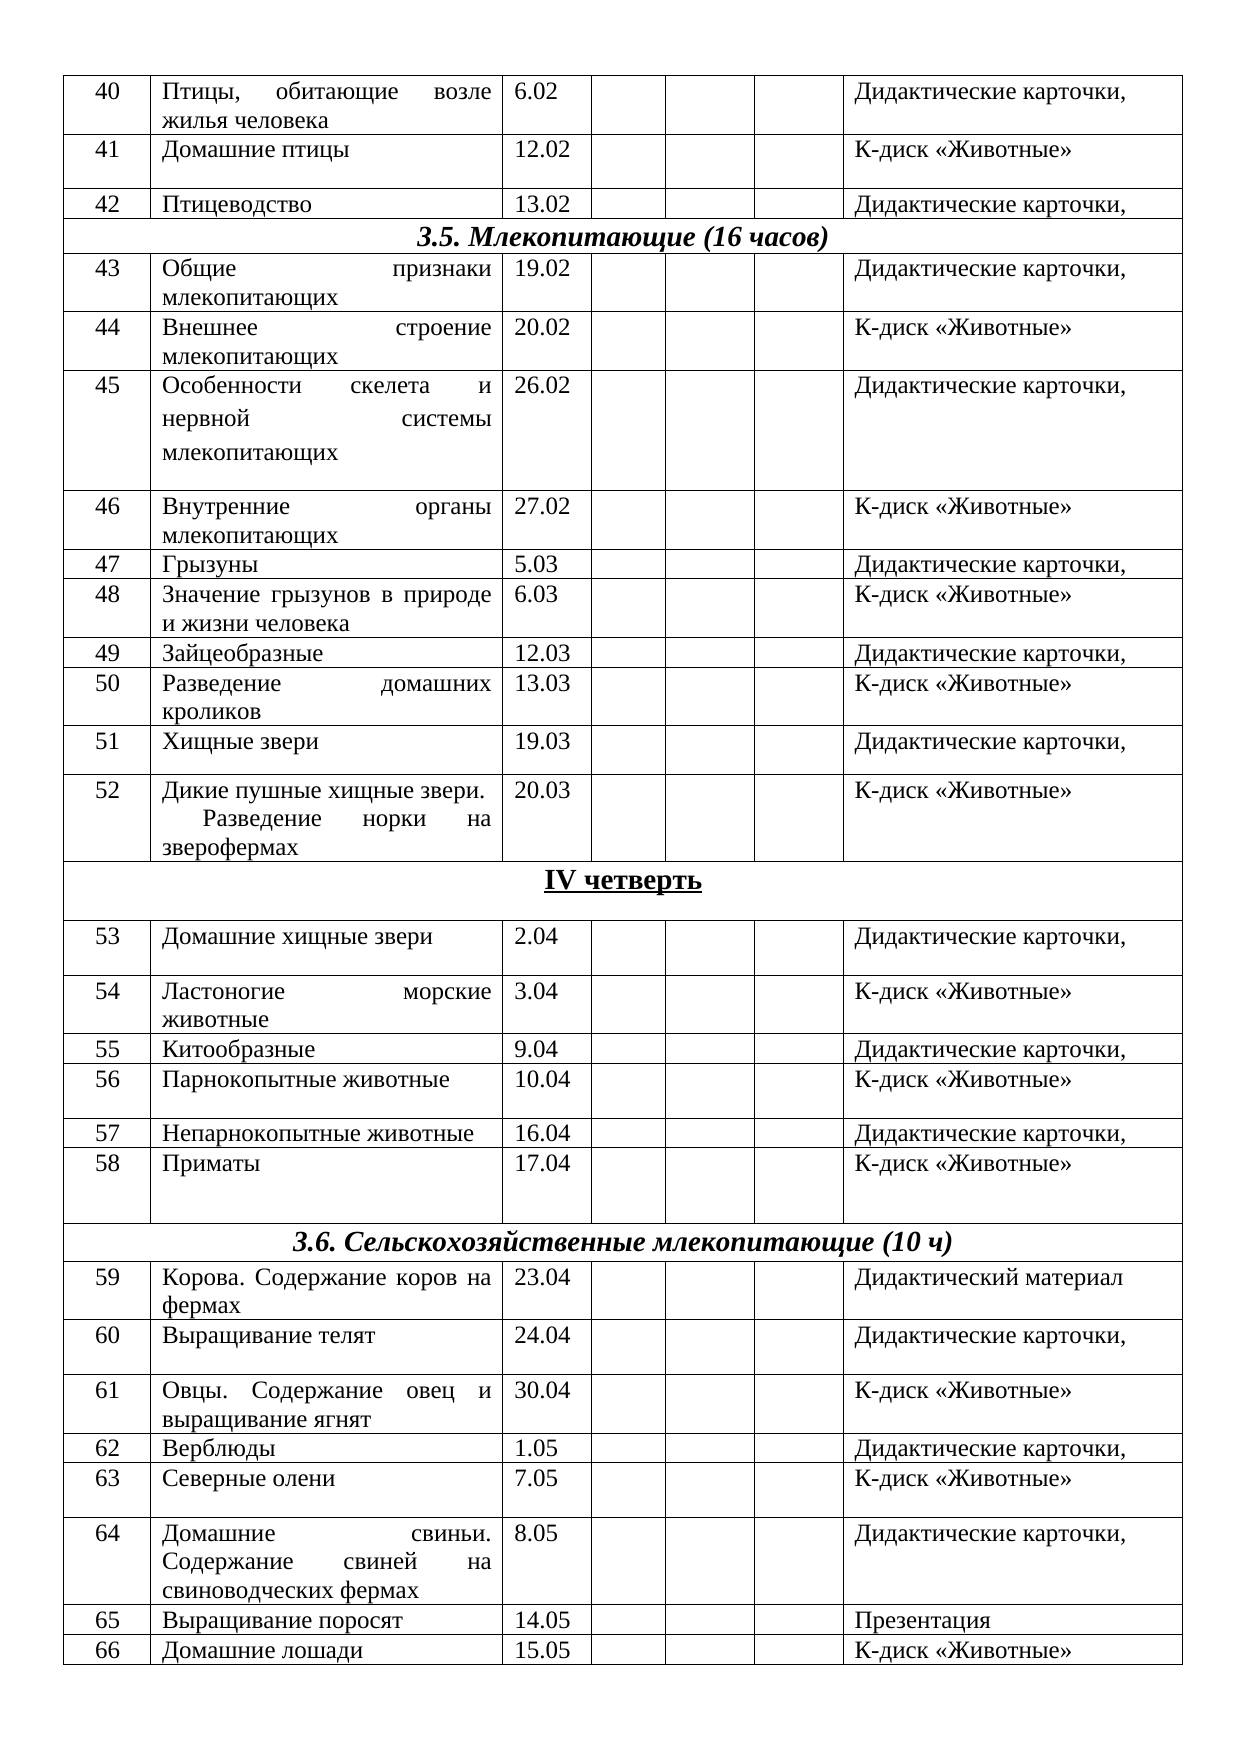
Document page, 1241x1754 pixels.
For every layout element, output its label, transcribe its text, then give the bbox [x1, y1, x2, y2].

table_cell Дидактические карточки, [844, 189, 1182, 218]
table_cell Выращивание телят [151, 1320, 502, 1374]
table_cell Парнокопытные животные [151, 1064, 502, 1117]
table_cell Особенности скелета и нервной системы млекопитающих [151, 371, 502, 490]
table_cell [592, 1434, 665, 1462]
table_cell Разведение домашних кроликов [151, 668, 502, 725]
table_cell К-диск «Животные» [844, 579, 1182, 637]
table_cell [592, 1148, 665, 1223]
table_cell [666, 76, 754, 133]
table_cell Домашние птицы [151, 135, 502, 188]
table_cell 20.03 [503, 775, 591, 861]
table_cell 46 [64, 491, 150, 548]
table_cell [666, 1434, 754, 1462]
table_cell [666, 1635, 754, 1663]
table_cell Внутренние органы млекопитающих [151, 491, 502, 548]
table_cell [666, 775, 754, 861]
table_cell 3.04 [503, 976, 591, 1033]
table_cell [666, 1119, 754, 1147]
table_cell [755, 921, 843, 975]
table_cell [755, 254, 843, 311]
table_cell Дидактические карточки, [844, 371, 1182, 490]
table_cell 15.05 [503, 1635, 591, 1663]
table_cell [592, 638, 665, 667]
table_cell [755, 76, 843, 133]
table_cell [592, 1375, 665, 1432]
table_cell [666, 1064, 754, 1117]
table_cell [755, 1463, 843, 1517]
table_cell 55 [64, 1034, 150, 1063]
table_cell [666, 189, 754, 218]
table_cell [755, 1635, 843, 1663]
table_cell [592, 1064, 665, 1117]
table_cell Общие признаки млекопитающих [151, 254, 502, 311]
table_cell 12.02 [503, 135, 591, 188]
table_cell [592, 312, 665, 369]
table_cell 59 [64, 1262, 150, 1319]
table_cell 3.5. Млекопитающие (16 часов) [64, 219, 1182, 252]
table_cell Внешнее строение млекопитающих [151, 312, 502, 369]
table_cell [666, 921, 754, 975]
table_cell 44 [64, 312, 150, 369]
table_cell 45 [64, 371, 150, 490]
table_cell К-диск «Животные» [844, 1635, 1182, 1663]
table_cell [592, 668, 665, 725]
table_cell [755, 726, 843, 774]
table_cell [592, 726, 665, 774]
table_cell Китообразные [151, 1034, 502, 1063]
table_cell Домашние хищные звери [151, 921, 502, 975]
table_cell [755, 1605, 843, 1634]
table_cell Птицы, обитающие возле жилья человека [151, 76, 502, 133]
table_cell Корова. Содержание коров на фермах [151, 1262, 502, 1319]
table_cell Дидактические карточки, [844, 1434, 1182, 1462]
table_cell 3.6. Сельскохозяйственные млекопитающие (10 ч) [64, 1224, 1182, 1261]
table_cell [755, 976, 843, 1033]
table_cell 13.02 [503, 189, 591, 218]
table_cell 53 [64, 921, 150, 975]
table_cell [592, 579, 665, 637]
table_cell IV четверть [64, 862, 1182, 920]
table_cell Северные олени [151, 1463, 502, 1517]
table_cell [592, 1463, 665, 1517]
table_cell 6.03 [503, 579, 591, 637]
table_cell [755, 1064, 843, 1117]
table_cell Дидактические карточки, [844, 726, 1182, 774]
table_cell Зайцеобразные [151, 638, 502, 667]
table_cell [666, 1320, 754, 1374]
table_cell Овцы. Содержание овец и выращивание ягнят [151, 1375, 502, 1432]
table_cell [666, 371, 754, 490]
table_cell 9.04 [503, 1034, 591, 1063]
table_cell Дидактические карточки, [844, 76, 1182, 133]
table_cell [592, 1262, 665, 1319]
table_cell [592, 775, 665, 861]
table_cell [755, 668, 843, 725]
table_cell 13.03 [503, 668, 591, 725]
table_cell [592, 1518, 665, 1604]
table_cell [666, 135, 754, 188]
table_cell Дидактические карточки, [844, 638, 1182, 667]
table_cell 10.04 [503, 1064, 591, 1117]
table_cell [592, 1320, 665, 1374]
table_cell Хищные звери [151, 726, 502, 774]
table_cell [666, 1262, 754, 1319]
table_cell [666, 1605, 754, 1634]
table_cell [755, 550, 843, 578]
table_cell 24.04 [503, 1320, 591, 1374]
table_cell Дидактические карточки, [844, 550, 1182, 578]
table_cell Птицеводство [151, 189, 502, 218]
table_cell [755, 1148, 843, 1223]
table_cell 63 [64, 1463, 150, 1517]
table_cell 51 [64, 726, 150, 774]
table_cell К-диск «Животные» [844, 135, 1182, 188]
table_cell Презентация [844, 1605, 1182, 1634]
table_cell 23.04 [503, 1262, 591, 1319]
table_cell [755, 371, 843, 490]
table_cell Дидактические карточки, [844, 1320, 1182, 1374]
table_cell [666, 638, 754, 667]
table_cell 57 [64, 1119, 150, 1147]
table_cell [666, 1375, 754, 1432]
table_cell [666, 1034, 754, 1063]
table_cell [755, 1320, 843, 1374]
table_cell 58 [64, 1148, 150, 1223]
table_cell Дикие пушные хищные звери. Разведение норки на зверофермах [151, 775, 502, 861]
table_cell [592, 921, 665, 975]
table_cell [755, 491, 843, 548]
table_cell 40 [64, 76, 150, 133]
table_cell К-диск «Животные» [844, 775, 1182, 861]
table_cell Приматы [151, 1148, 502, 1223]
table_cell Дидактический материал [844, 1262, 1182, 1319]
table_cell [592, 976, 665, 1033]
table_cell 1.05 [503, 1434, 591, 1462]
table_cell 27.02 [503, 491, 591, 548]
table_cell Ластоногие морские животные [151, 976, 502, 1033]
table_cell [592, 491, 665, 548]
table_cell 17.04 [503, 1148, 591, 1223]
table_cell 64 [64, 1518, 150, 1604]
table_cell 47 [64, 550, 150, 578]
table_cell 66 [64, 1635, 150, 1663]
table_cell К-диск «Животные» [844, 668, 1182, 725]
table_cell [755, 1434, 843, 1462]
table_cell [666, 491, 754, 548]
table_cell [755, 312, 843, 369]
table_cell 5.03 [503, 550, 591, 578]
table_cell Верблюды [151, 1434, 502, 1462]
table_cell [592, 1119, 665, 1147]
table_cell [755, 638, 843, 667]
table_cell Непарнокопытные животные [151, 1119, 502, 1147]
table_cell [666, 1518, 754, 1604]
table_cell [755, 1518, 843, 1604]
table_cell 6.02 [503, 76, 591, 133]
table_cell [755, 1375, 843, 1432]
table_cell [755, 1262, 843, 1319]
table_cell 50 [64, 668, 150, 725]
table_cell К-диск «Животные» [844, 1463, 1182, 1517]
table_cell 48 [64, 579, 150, 637]
table_cell 26.02 [503, 371, 591, 490]
table_cell [592, 254, 665, 311]
table_cell 49 [64, 638, 150, 667]
table_cell [666, 254, 754, 311]
table_cell [666, 312, 754, 369]
table_cell 19.03 [503, 726, 591, 774]
table_cell [592, 189, 665, 218]
table_cell [755, 579, 843, 637]
table_cell [592, 1605, 665, 1634]
table_cell [592, 550, 665, 578]
table_cell 7.05 [503, 1463, 591, 1517]
table_cell К-диск «Животные» [844, 976, 1182, 1033]
table_cell 56 [64, 1064, 150, 1117]
table_cell 30.04 [503, 1375, 591, 1432]
table_cell 19.02 [503, 254, 591, 311]
table_cell Дидактические карточки, [844, 1518, 1182, 1604]
table_cell [592, 1034, 665, 1063]
table_cell Дидактические карточки, [844, 1119, 1182, 1147]
table_cell [666, 550, 754, 578]
table_cell [592, 135, 665, 188]
table_cell 61 [64, 1375, 150, 1432]
table_cell [592, 76, 665, 133]
table_cell 20.02 [503, 312, 591, 369]
table_cell [755, 775, 843, 861]
table_cell [755, 1119, 843, 1147]
table_cell [755, 1034, 843, 1063]
table_cell [666, 1463, 754, 1517]
table_cell 54 [64, 976, 150, 1033]
table_cell Грызуны [151, 550, 502, 578]
table_cell Дидактические карточки, [844, 921, 1182, 975]
table_cell 60 [64, 1320, 150, 1374]
table_cell Дидактические карточки, [844, 1034, 1182, 1063]
table_cell Домашние лошади [151, 1635, 502, 1663]
table_cell К-диск «Животные» [844, 1148, 1182, 1223]
table_cell 65 [64, 1605, 150, 1634]
table_cell 12.03 [503, 638, 591, 667]
table_cell [666, 668, 754, 725]
table_cell 43 [64, 254, 150, 311]
table_cell 14.05 [503, 1605, 591, 1634]
table_cell К-диск «Животные» [844, 1064, 1182, 1117]
table_cell Домашние свиньи. Содержание свиней на свиноводческих фермах [151, 1518, 502, 1604]
table_cell 2.04 [503, 921, 591, 975]
table_cell 16.04 [503, 1119, 591, 1147]
table_cell [666, 976, 754, 1033]
table_cell 42 [64, 189, 150, 218]
table_cell [755, 189, 843, 218]
table_cell Значение грызунов в природе и жизни человека [151, 579, 502, 637]
table_cell К-диск «Животные» [844, 312, 1182, 369]
table_cell 52 [64, 775, 150, 861]
table_cell [592, 371, 665, 490]
table_cell [592, 1635, 665, 1663]
table_cell Дидактические карточки, [844, 254, 1182, 311]
table_cell [755, 135, 843, 188]
table_cell Выращивание поросят [151, 1605, 502, 1634]
table_cell 41 [64, 135, 150, 188]
table_cell 8.05 [503, 1518, 591, 1604]
table_cell 62 [64, 1434, 150, 1462]
table_cell [666, 726, 754, 774]
table_cell [666, 1148, 754, 1223]
table_cell [666, 579, 754, 637]
table_cell К-диск «Животные» [844, 1375, 1182, 1432]
table_cell К-диск «Животные» [844, 491, 1182, 548]
